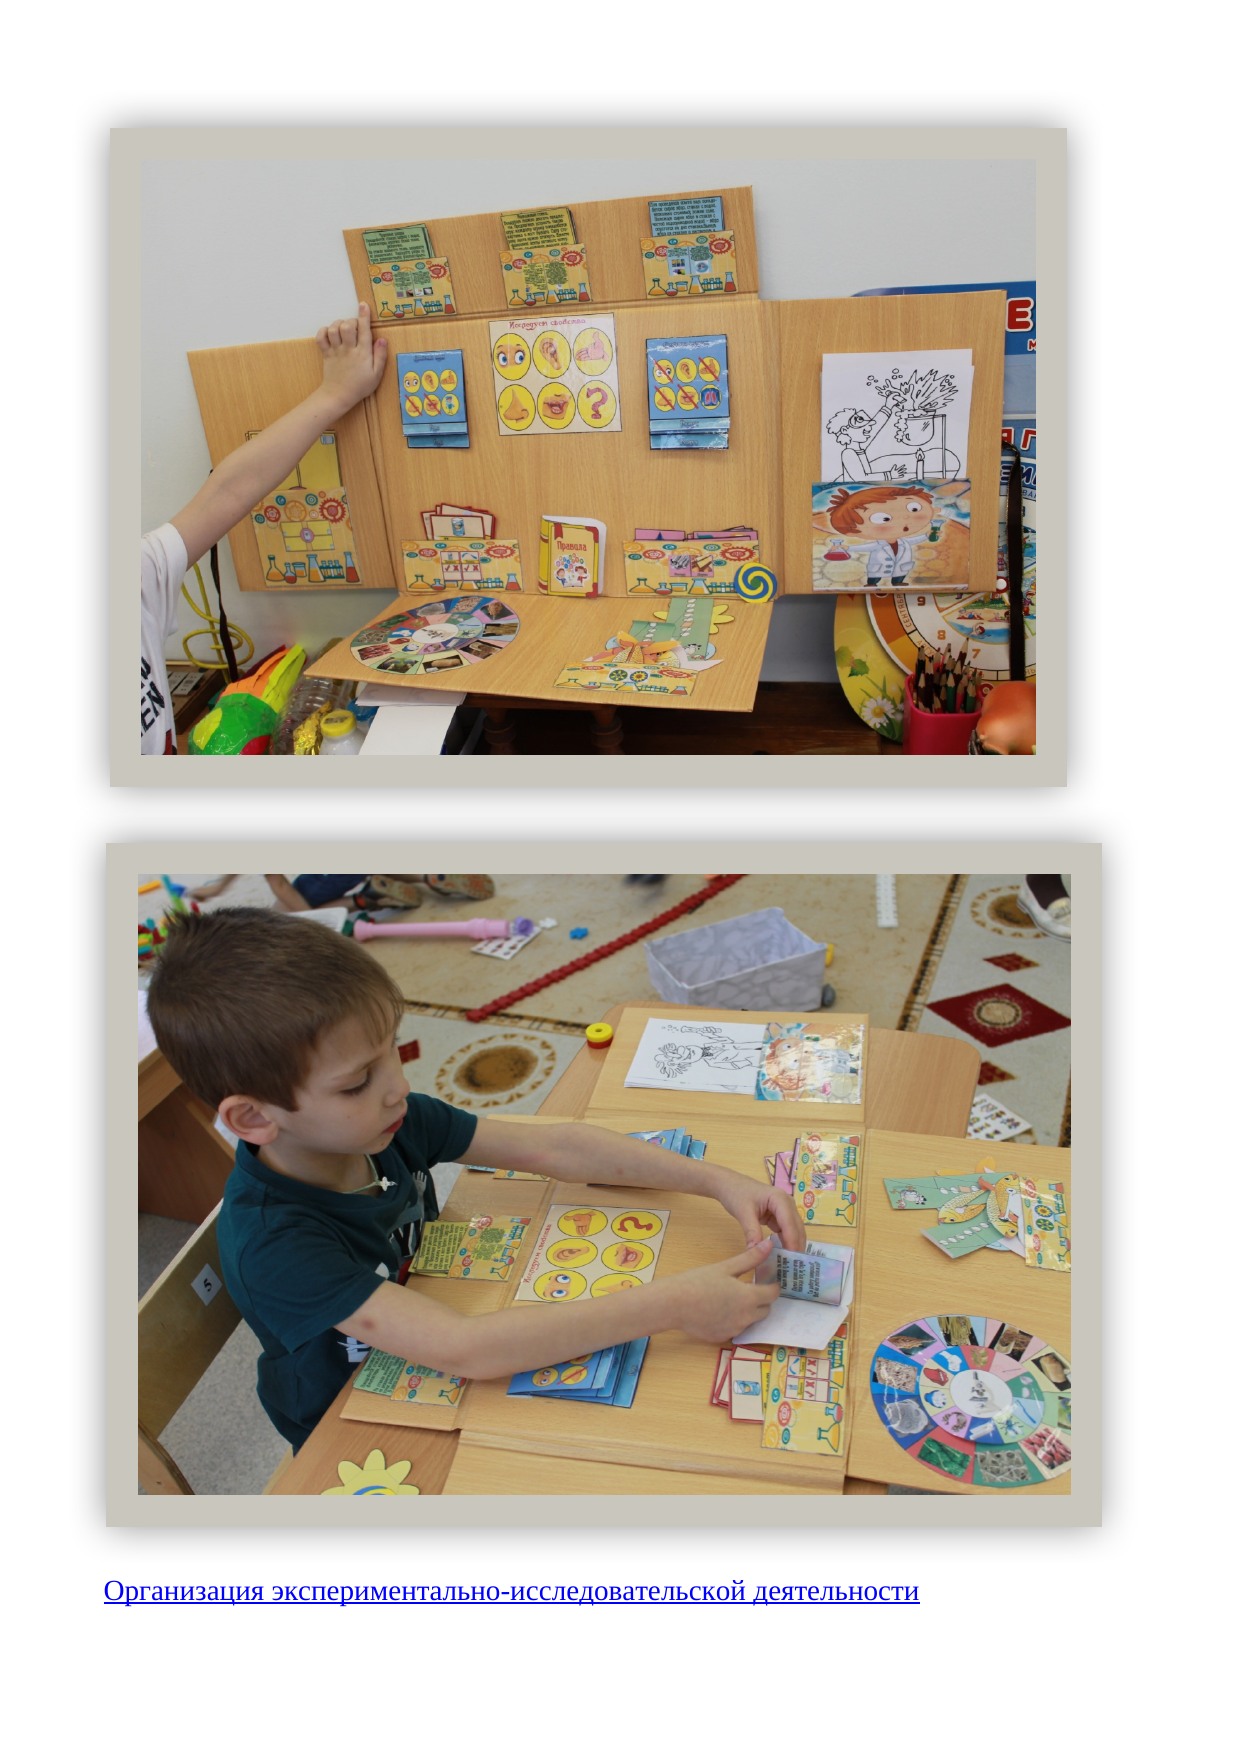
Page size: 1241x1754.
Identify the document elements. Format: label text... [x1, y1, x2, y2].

text Организация экспериментально-исследовательской деятельности [103, 1573, 1167, 1607]
picture [141, 159, 1036, 755]
picture [138, 874, 1071, 1495]
